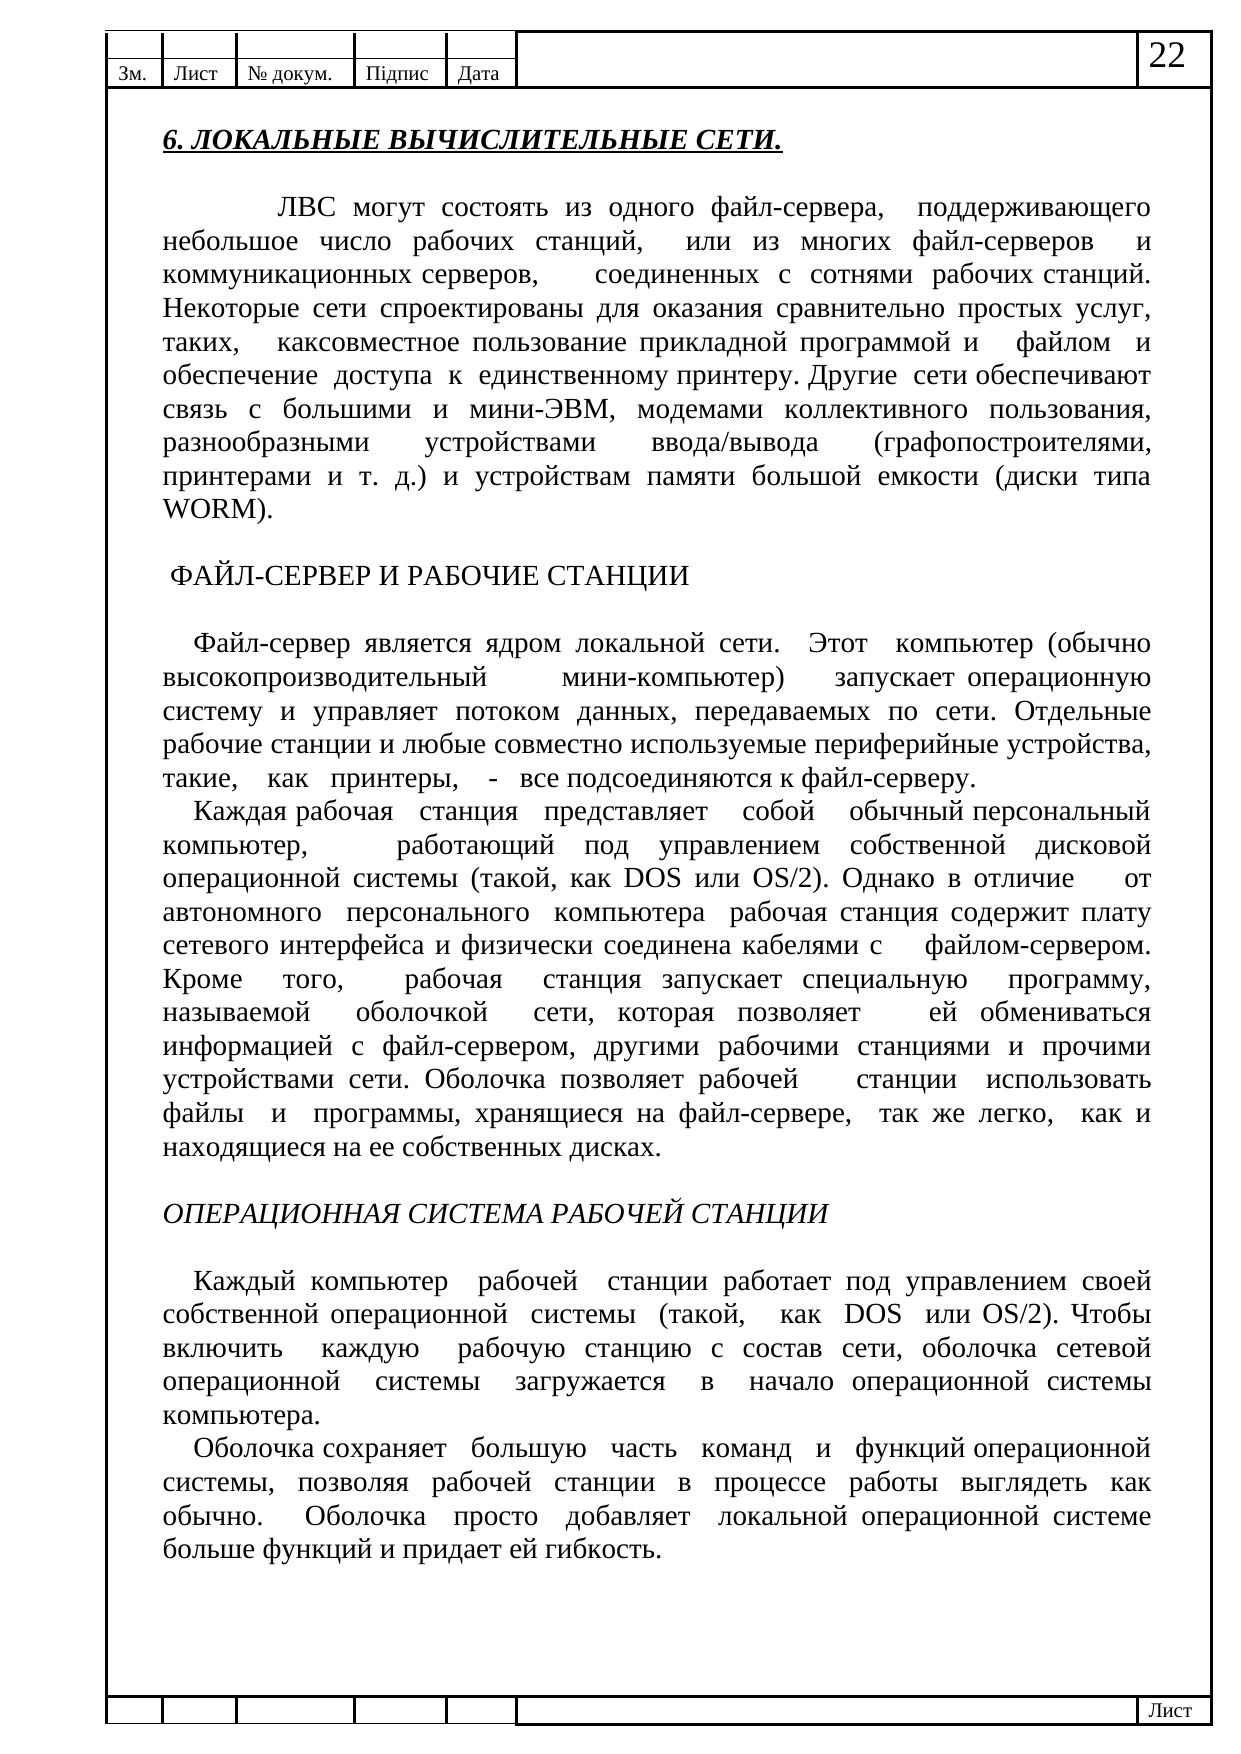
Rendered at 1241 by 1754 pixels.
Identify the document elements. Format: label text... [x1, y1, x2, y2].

table_cell Лист [164, 59, 235, 86]
table_cell [446, 31, 515, 58]
table_cell Лист [1139, 1698, 1210, 1723]
table_cell [518, 33, 1136, 86]
table_cell [448, 1698, 515, 1723]
table_cell [164, 1698, 235, 1723]
table_cell [356, 1698, 445, 1723]
table_cell [107, 31, 162, 58]
table_cell [354, 31, 446, 58]
table_cell [236, 31, 354, 58]
table_cell Дата [448, 59, 515, 86]
table_cell [518, 1698, 1136, 1723]
table_cell Зм. [108, 59, 161, 86]
table_cell [163, 31, 236, 58]
table_cell 6. ЛОКАЛЬНЫЕ ВЫЧИСЛИТЕЛЬНЫЕ СЕТИ. ЛВС могут состоять из одного файл-сервера, поддерживающего небольшое число рабочих станций, или из многих файл-серверов и коммуникационных серверов, соединенных с сотнями рабочих станций. Некоторые сети спроектированы для оказания сравнительно простых услуг, таких, каксовместное пользование прикладной программой и файлом и обеспечение доступа к единственному принтеру. Другие сети обеспечивают связь с большими и мини-ЭВМ, модемами коллективного пользования, разнообразными устройствами ввода/вывода (графопостроителями, принтерами и т. д.) и устройствам памяти большой емкости (диски типа WORM). ФАЙЛ-СЕРВЕР И РАБОЧИЕ СТАНЦИИ Файл-сервер является ядром локальной сети. Этот компьютер (обычно высокопроизводительный мини-компьютер) запускает операционную систему и управляет потоком данных, передаваемых по сети. Отдельные рабочие станции и любые совместно используемые периферийные устройства, такие, как принтеры, - все подсоединяются к файл-серверу. Каждая рабочая станция представляет собой обычный персональный компьютер, работающий под управлением собственной дисковой операционной системы (такой, как DOS или OS/2). Однако в отличие от автономного персонального компьютера рабочая станция содержит плату сетевого интерфейса и физически соединена кабелями с файлом-сервером. Кроме того, рабочая станция запускает специальную программу, называемой оболочкой сети, которая позволяет ей обмениваться информацией с файл-сервером, другими рабочими станциями и прочими устройствами сети. Оболочка позволяет рабочей станции использовать файлы и программы, хранящиеся на файл-сервере, так же легко, как и находящиеся на ее собственных дисках. ОПЕРАЦИОННАЯ СИСТЕМА РАБОЧЕЙ СТАНЦИИ Каждый компьютер рабочей станции работает под управлением своей собственной операционной системы (такой, как DOS или OS/2). Чтобы включить каждую рабочую станцию с состав сети, оболочка сетевой операционной системы загружается в начало операционной системы компьютера. Оболочка сохраняет большую часть команд и функций операционной системы, позволяя рабочей станции в процессе работы выглядеть как обычно. Оболочка просто добавляет локальной операционной системе больше функций и придает ей гибкость. [108, 89, 1210, 1694]
table_cell № докум. [238, 59, 353, 86]
table_cell [108, 1698, 161, 1723]
table_cell [238, 1698, 353, 1723]
table_cell 22 [1139, 33, 1210, 86]
table_cell Підпис [356, 59, 445, 86]
